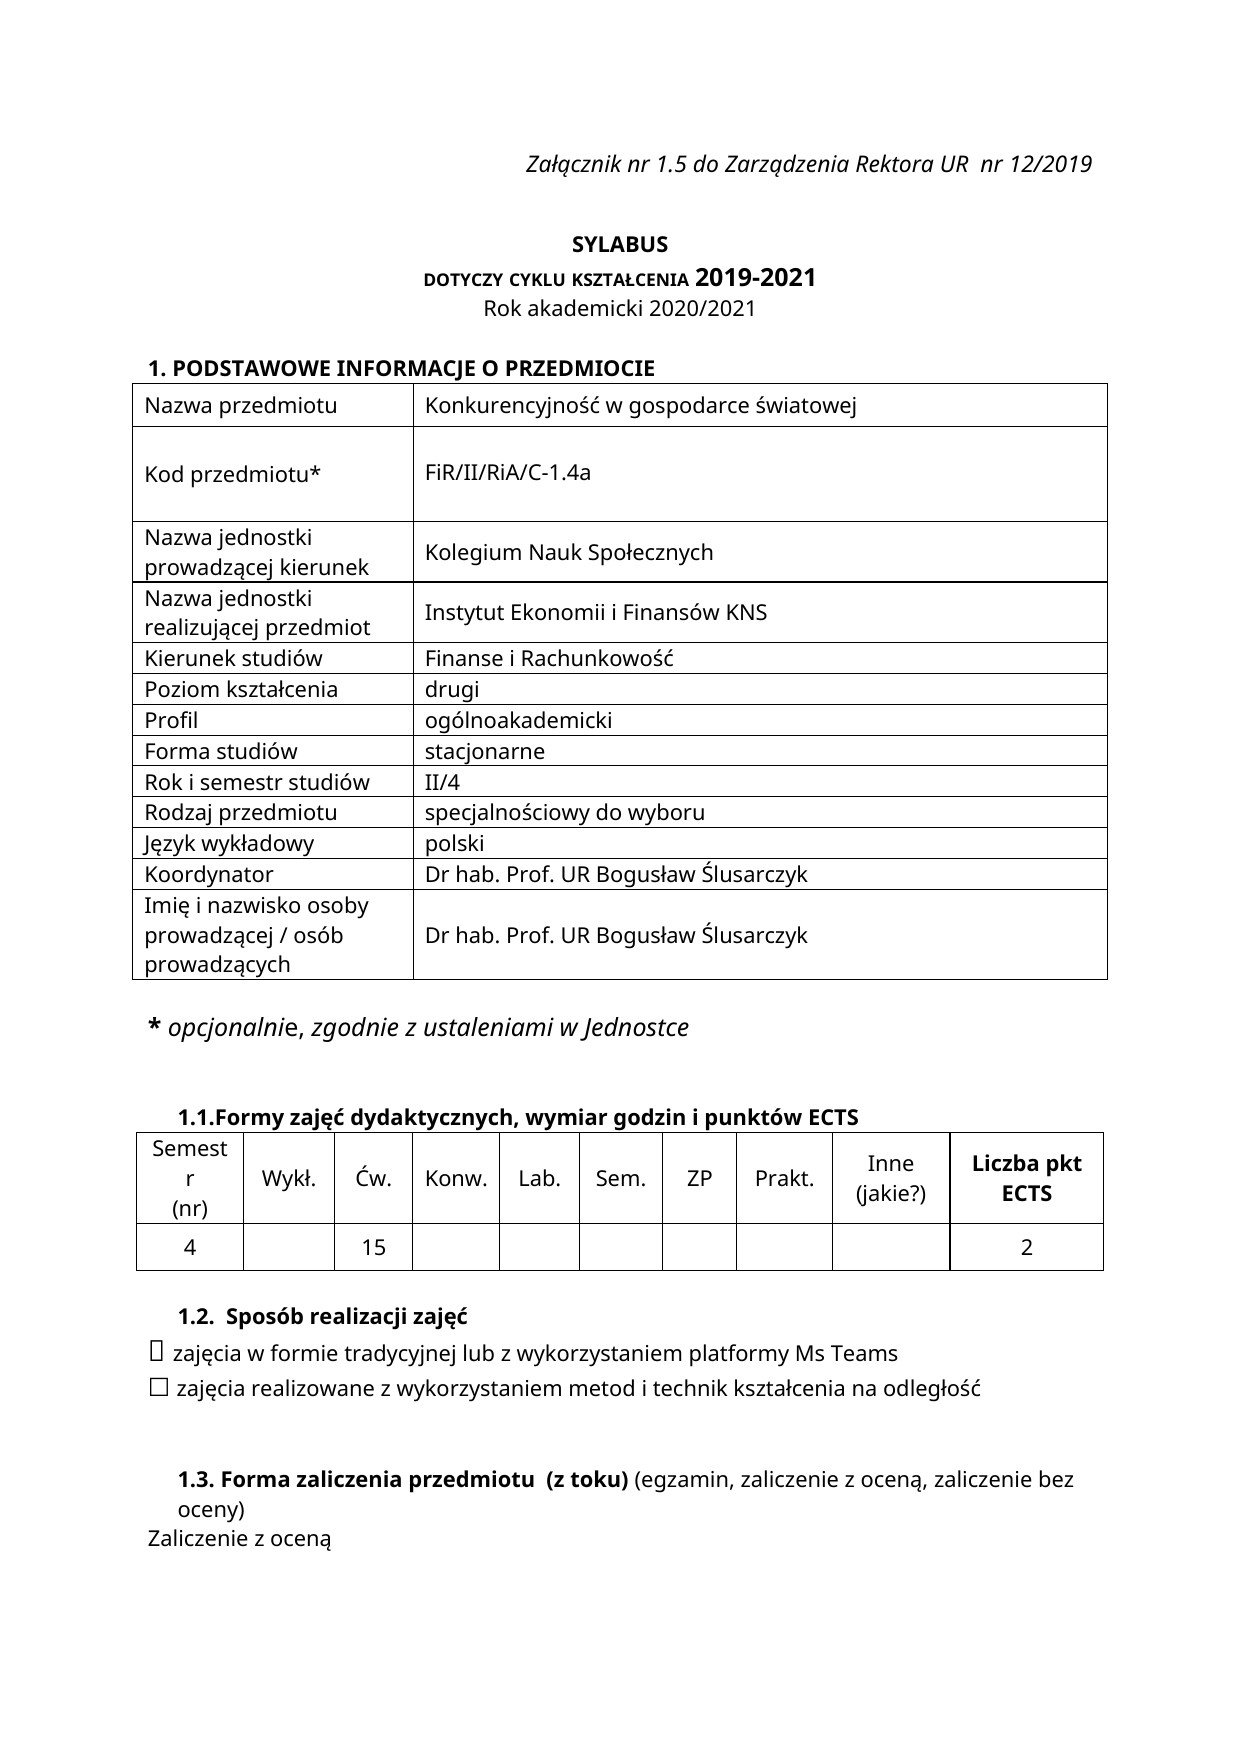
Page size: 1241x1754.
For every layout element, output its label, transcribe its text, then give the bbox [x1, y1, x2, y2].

table_header ZP [663, 1133, 736, 1223]
table_cell [244, 1224, 334, 1270]
table_cell Kod przedmiotu* [133, 427, 413, 521]
table_cell Imię i nazwisko osoby prowadzącej / osób prowadzących [133, 890, 413, 979]
table_cell Nazwa jednostki prowadzącej kierunek [133, 522, 413, 581]
table_cell Dr hab. Prof. UR Bogusław Ślusarczyk [414, 890, 1107, 979]
table_cell [737, 1224, 832, 1270]
table_cell drugi [414, 674, 1107, 704]
table_cell [413, 1224, 499, 1270]
table_cell II/4 [414, 766, 1107, 796]
table_cell Poziom kształcenia [133, 674, 413, 704]
table_cell 4 [137, 1224, 243, 1270]
table_cell polski [414, 828, 1107, 858]
table_header Lab. [500, 1133, 579, 1223]
table_header Wykł. [244, 1133, 334, 1223]
table_header Prakt. [737, 1133, 832, 1223]
table_cell 2 [951, 1224, 1103, 1270]
table_cell Kolegium Nauk Społecznych [414, 522, 1107, 581]
table_header Konkurencyjność w gospodarce światowej [414, 384, 1107, 426]
table_cell Dr hab. Prof. UR Bogusław Ślusarczyk [414, 859, 1107, 889]
table_header Inne (jakie?) [833, 1133, 949, 1223]
text ☐ zajęcia realizowane z wykorzystaniem metod i technik kształcenia na odległość [148, 1370, 1093, 1404]
text Rok akademicki 2020/2021 [148, 293, 1093, 323]
text 1.1.Formy zajęć dydaktycznych, wymiar godzin i punktów ECTS [177, 1102, 1093, 1132]
table_cell Nazwa jednostki realizującej przedmiot [133, 583, 413, 642]
table_cell ogólnoakademicki [414, 705, 1107, 734]
table_cell Kierunek studiów [133, 643, 413, 673]
text 1.2. Sposób realizacji zajęć [177, 1301, 1093, 1330]
text  zajęcia w formie tradycyjnej lub z wykorzystaniem platformy Ms Teams [148, 1330, 1093, 1370]
table_cell Finanse i Rachunkowość [414, 643, 1107, 673]
table_cell Rok i semestr studiów [133, 766, 413, 796]
table_cell Profil [133, 705, 413, 734]
text SYLABUS [148, 229, 1093, 259]
table_header Liczba pkt ECTS [951, 1133, 1103, 1223]
table_header Nazwa przedmiotu [133, 384, 413, 426]
table_cell stacjonarne [414, 736, 1107, 765]
table_header Semestr (nr) [137, 1133, 243, 1223]
table_cell Rodzaj przedmiotu [133, 797, 413, 827]
text Załącznik nr 1.5 do Zarządzenia Rektora UR nr 12/2019 [148, 148, 1093, 179]
text * opcjonalnie, zgodnie z ustaleniami w Jednostce [148, 1009, 1093, 1043]
table_cell Instytut Ekonomii i Finansów KNS [414, 583, 1107, 642]
text dotyczy cyklu kształcenia 2019-2021 [148, 259, 1093, 293]
table_header Ćw. [335, 1133, 412, 1223]
table_cell [663, 1224, 736, 1270]
table_cell [833, 1224, 949, 1270]
table_cell specjalnościowy do wyboru [414, 797, 1107, 827]
table_cell [580, 1224, 662, 1270]
text 1. PODSTAWOWE INFORMACJE O PRZEDMIOCIE [148, 353, 1093, 383]
table_cell FiR/II/RiA/C-1.4a [414, 427, 1107, 521]
table_header Sem. [580, 1133, 662, 1223]
table_cell Język wykładowy [133, 828, 413, 858]
text 1.3. Forma zaliczenia przedmiotu (z toku) (egzamin, zaliczenie z oceną, zaliczenie bez oceny) [177, 1464, 1093, 1523]
table_cell [500, 1224, 579, 1270]
table_header Konw. [413, 1133, 499, 1223]
table_cell Forma studiów [133, 736, 413, 765]
table_cell 15 [335, 1224, 412, 1270]
table_cell Koordynator [133, 859, 413, 889]
text Zaliczenie z oceną [148, 1523, 1093, 1553]
